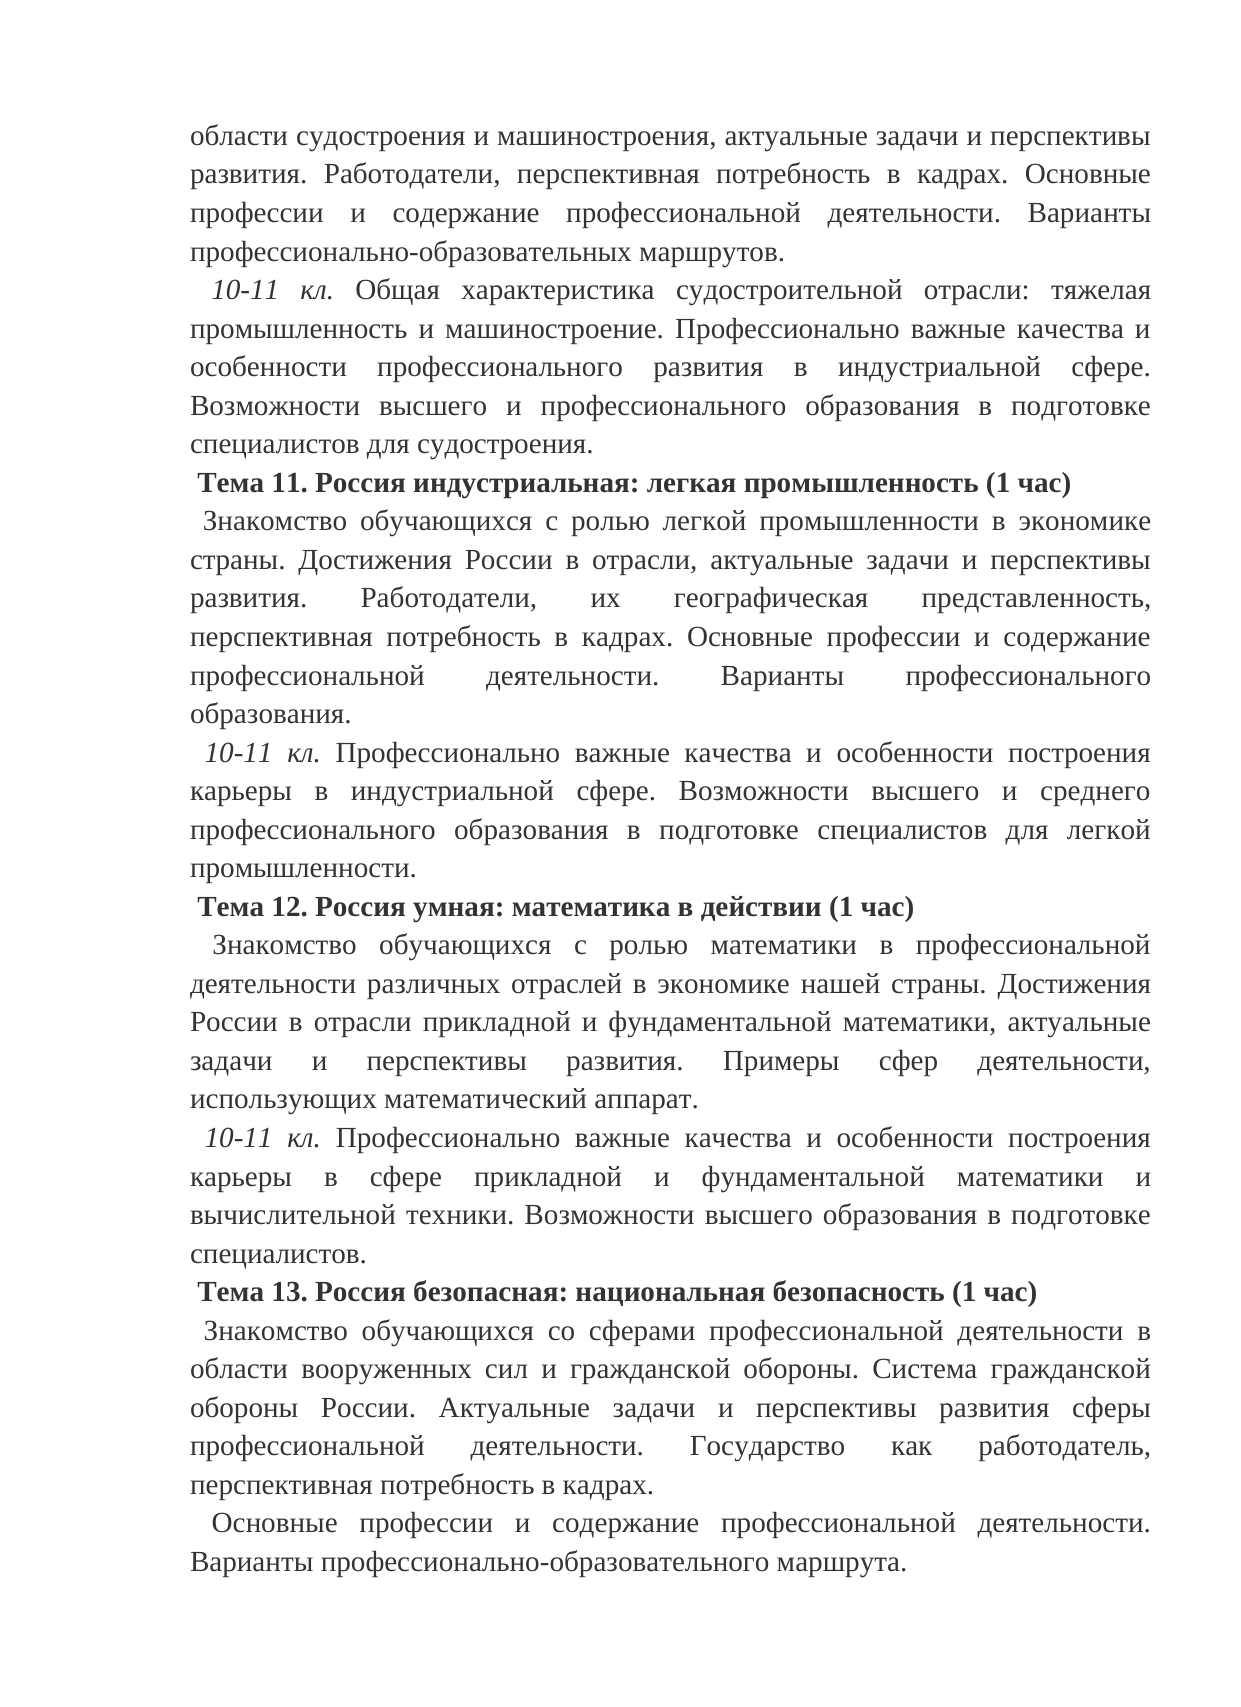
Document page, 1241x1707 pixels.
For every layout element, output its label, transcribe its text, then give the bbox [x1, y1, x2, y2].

text 10-11 кл. Общая характеристика судостроительной отрасли: тяжелая промышленность и машиностроение. Профессионально важные качества и особенности профессионального развития в индустриальной сфере. Возможности высшего и профессионального образования в подготовке специалистов для судостроения. [190, 272, 1152, 460]
text Знакомство обучающихся с ролью математики в профессиональной деятельности различных отраслей в экономике нашей страны. Достижения России в отрасли прикладной и фундаментальной математики, актуальные задачи и перспективы развития. Примеры сфер деятельности, использующих математический аппарат. [190, 927, 1152, 1115]
text Тема 11. Россия индустриальная: легкая промышленность (1 час) [190, 465, 1152, 498]
text Основные профессии и содержание профессиональной деятельности. Варианты профессионально-образовательного маршрута. [190, 1506, 1152, 1578]
text Тема 12. Россия умная: математика в действии (1 час) [190, 889, 1152, 922]
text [190, 118, 1152, 267]
text Тема 13. Россия безопасная: национальная безопасность (1 час) [190, 1274, 1152, 1308]
text Знакомство обучающихся с ролью легкой промышленности в экономике страны. Достижения России в отрасли, актуальные задачи и перспективы развития. Работодатели, их географическая представленность, перспективная потребность в кадрах. Основные профессии и содержание профессиональной деятельности. Варианты профессионального образования. [190, 503, 1152, 730]
text 10-11 кл. Профессионально важные качества и особенности построения карьеры в сфере прикладной и фундаментальной математики и вычислительной техники. Возможности высшего образования в подготовке специалистов. [190, 1120, 1152, 1269]
text 10-11 кл. Профессионально важные качества и особенности построения карьеры в индустриальной сфере. Возможности высшего и среднего профессионального образования в подготовке специалистов для легкой промышленности. [190, 735, 1152, 884]
text Знакомство обучающихся со сферами профессиональной деятельности в области вооруженных сил и гражданской обороны. Система гражданской обороны России. Актуальные задачи и перспективы развития сферы профессиональной деятельности. Государство как работодатель, перспективная потребность в кадрах. [190, 1313, 1152, 1501]
